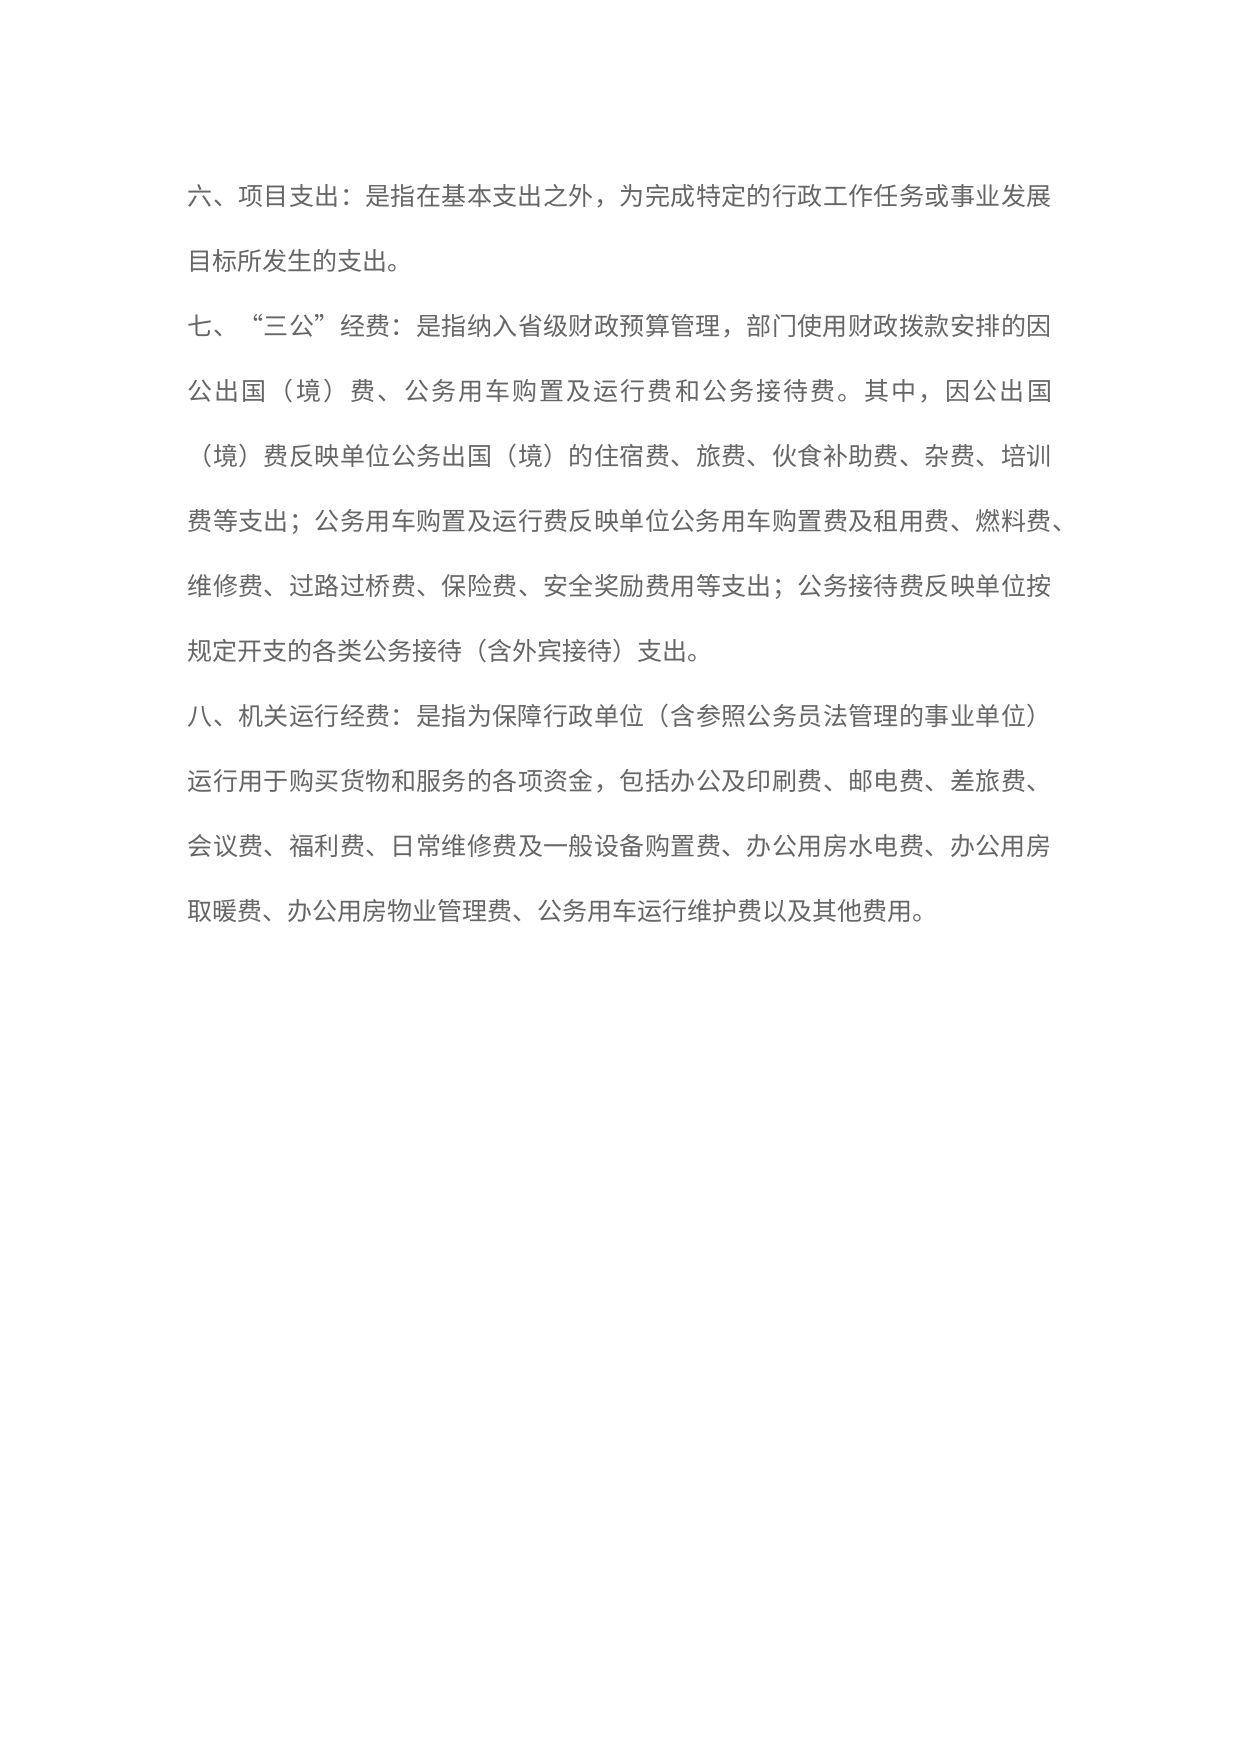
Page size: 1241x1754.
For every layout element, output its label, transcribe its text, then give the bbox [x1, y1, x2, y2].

text 六、项目支出：是指在基本支出之外，为完成特定的行政工作任务或事业发展目标所发生的支出。 [187, 162, 1053, 292]
text 八、机关运行经费：是指为保障行政单位（含参照公务员法管理的事业单位）运行用于购买货物和服务的各项资金，包括办公及印刷费、邮电费、差旅费、会议费、福利费、日常维修费及一般设备购置费、办公用房水电费、办公用房取暖费、办公用房物业管理费、公务用车运行维护费以及其他费用。 [187, 682, 1053, 942]
text 七、“三公”经费：是指纳入省级财政预算管理，部门使用财政拨款安排的因公出国（境）费、公务用车购置及运行费和公务接待费。其中，因公出国（境）费反映单位公务出国（境）的住宿费、旅费、伙食补助费、杂费、培训费等支出；公务用车购置及运行费反映单位公务用车购置费及租用费、燃料费、维修费、过路过桥费、保险费、安全奖励费用等支出；公务接待费反映单位按规定开支的各类公务接待（含外宾接待）支出。 [187, 292, 1053, 682]
